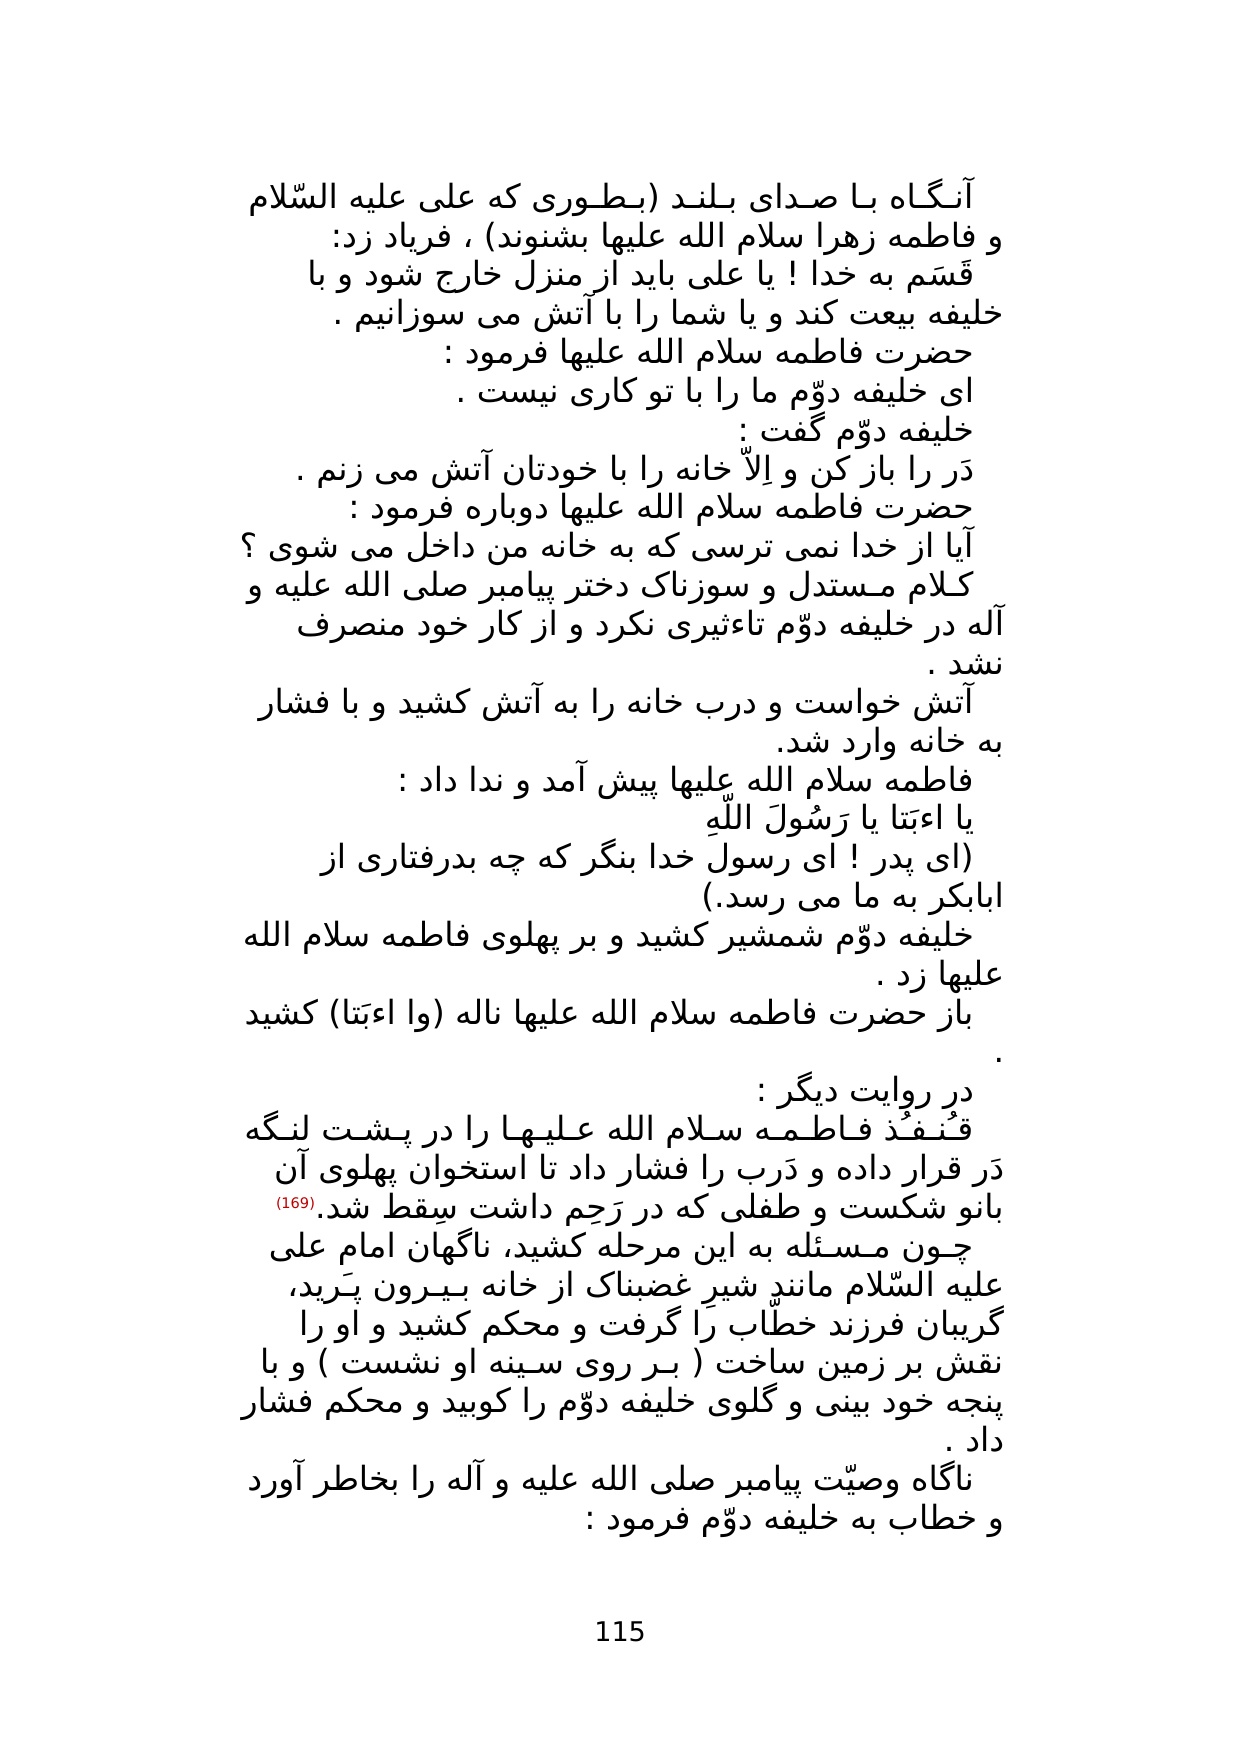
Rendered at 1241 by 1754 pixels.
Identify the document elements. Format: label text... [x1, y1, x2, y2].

text فاطمه سلام الله علیها پیش آمد و ندا داد : [236, 760, 1004, 799]
text آنـگـاه بـا صـدای بـلنـد (بـطـوری که علی علیه السّلام و فاطمه زهرا سلام الله علیها بشنوند) ، فریاد زد: [236, 177, 1004, 255]
text خلیفه دوّم گفت : [236, 410, 1004, 449]
text آیا از خدا نمی ترسی که به خانه من داخل می شوی ؟ [236, 527, 1004, 566]
text در روایت دیگر : [236, 1071, 1004, 1110]
text کـلام مـستدل و سوزناک دختر پیامبر صلی الله علیه و آله در خلیفه دوّم تاءثیری نکرد و از کار خود منصرف نشد . [236, 566, 1004, 682]
text حضرت فاطمه سلام الله علیها دوباره فرمود : [236, 488, 1004, 527]
text دَر را باز کن و اِلاّ خانه را با خودتان آتش می زنم . [236, 449, 1004, 488]
text آتش خواست و درب خانه را به آتش کشید و با فشار به خانه وارد شد. [236, 682, 1004, 760]
text یا اءبَتا یا رَسُولَ اللّهِ [236, 799, 1004, 838]
text ناگاه وصیّت پیامبر صلی الله علیه و آله را بخاطر آورد و خطاب به خلیفه دوّم فرمود : [236, 1459, 1004, 1537]
text (ای پدر ! ای رسول خدا بنگر که چه بدرفتاری از ابابکر به ما می رسد.) [236, 838, 1004, 915]
text ای خلیفه دوّم ما را با تو کاری نیست . [236, 371, 1004, 410]
text قـُنـفـُذ فـاطـمـه سـلام الله عـلیـهـا را در پـشـت لنـگه دَر قرار داده و دَرب را فشار داد تا استخوان پهلوی آن بانو شکست و طفلی که در رَحِم داشت سِقط شد.(169) [236, 1110, 1004, 1226]
text چـون مـسـئله به این مرحله کشید، ناگهان امام علی علیه السّلام مانند شیرِ غضبناک از خانه بـیـرون پـَرید، گریبان فرزند خطّاب را گرفت و محکم کشید و او را نقش بر زمین ساخت ( بـر روی سـینه او نشست ) و با پنجه خود بینی و گلوی خلیفه دوّم را کوبید و محکم فشار داد . [236, 1226, 1004, 1459]
text حضرت فاطمه سلام الله علیها فرمود : [236, 333, 1004, 371]
text خلیفه دوّم شمشیر کشید و بر پهلوی فاطمه سلام الله علیها زد . [236, 915, 1004, 993]
text باز حضرت فاطمه سلام الله علیها ناله (وا اءبَتا) کشید . [236, 993, 1004, 1071]
text قَسَم به خدا ! یا علی باید از منزل خارج شود و با خلیفه بیعت کند و یا شما را با آتش می سوزانیم . [236, 255, 1004, 333]
